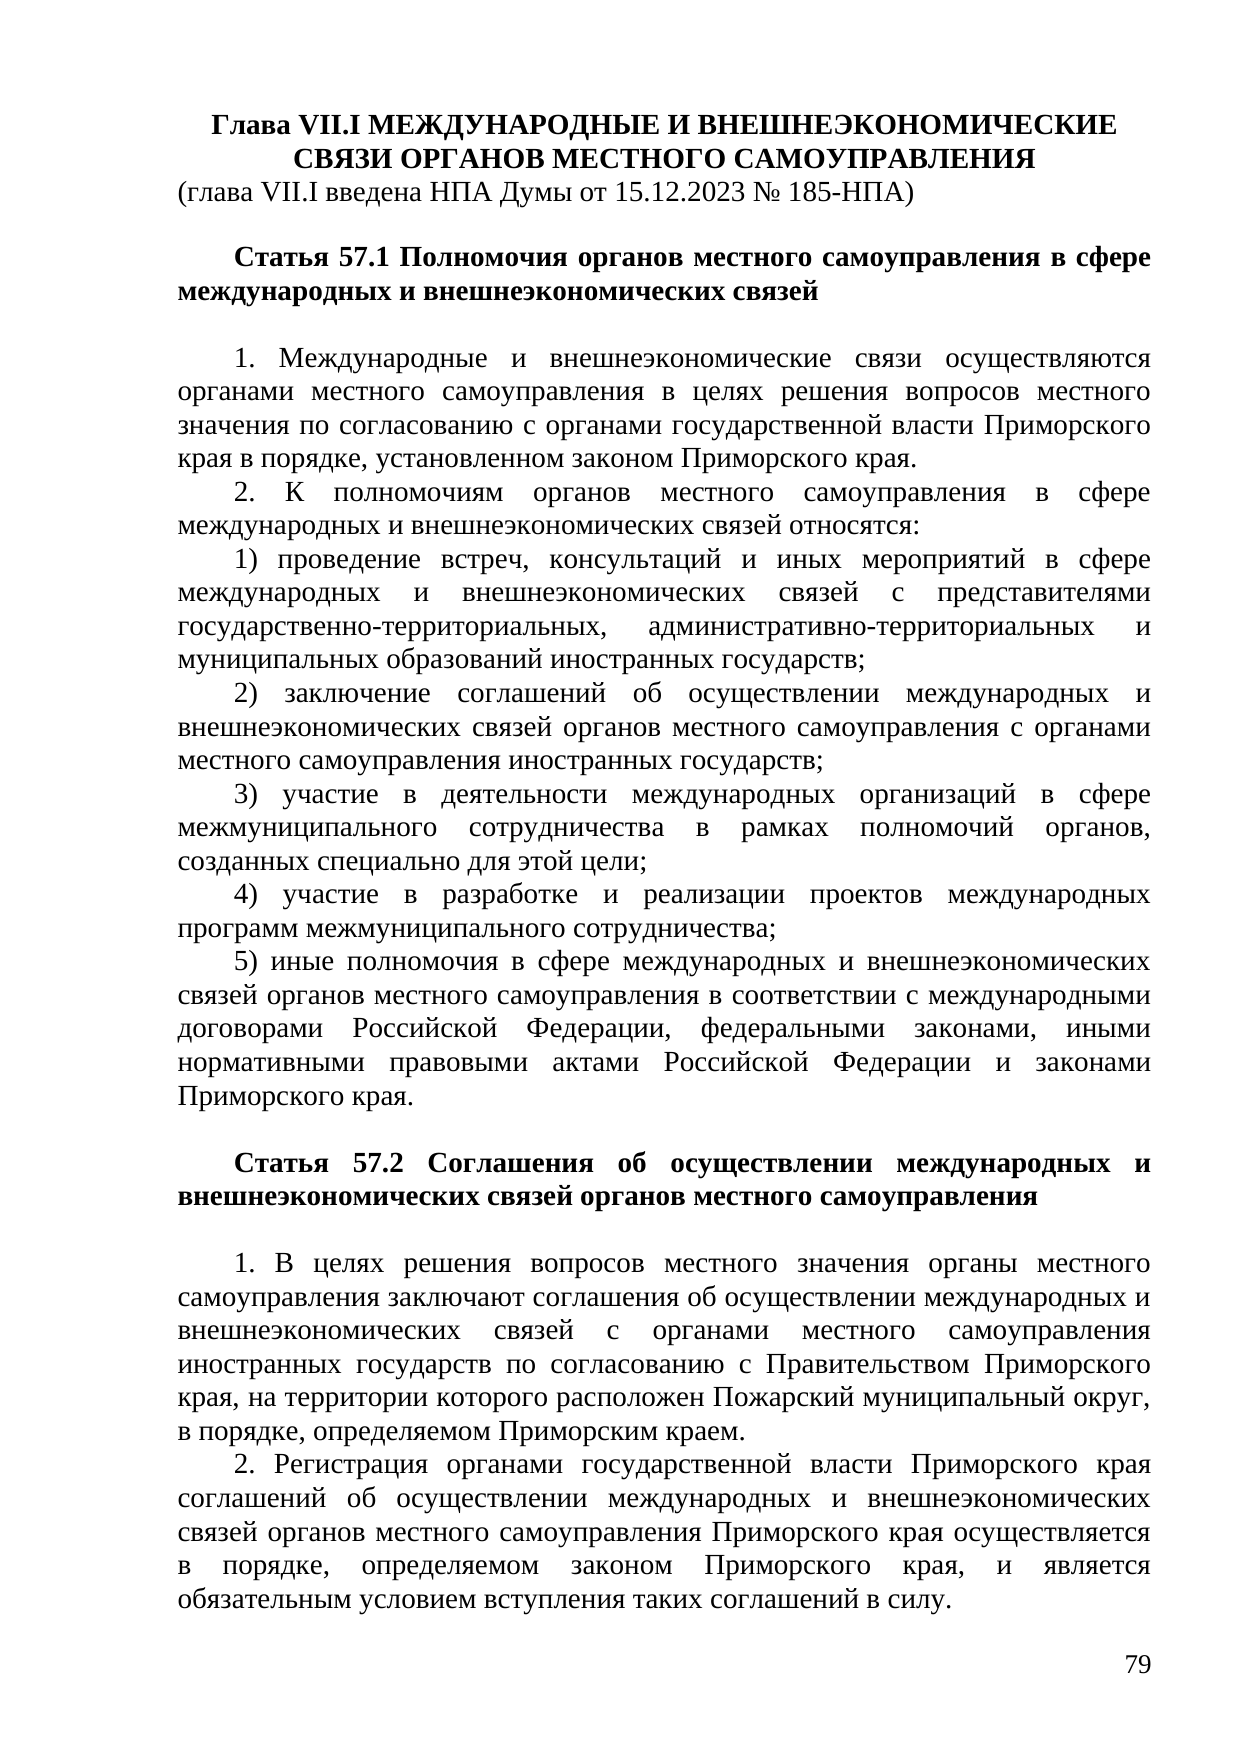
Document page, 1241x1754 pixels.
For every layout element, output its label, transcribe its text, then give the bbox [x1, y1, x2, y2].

text 4) участие в разработке и реализации проектов международных программ межмуниципального сотрудничества; [177, 876, 1152, 943]
text 3) участие в деятельности международных организаций в сфере межмуниципального сотрудничества в рамках полномочий органов, созданных специально для этой цели; [177, 776, 1152, 876]
text (глава VII.I введена НПА Думы от 15.12.2023 № 185-НПА) [177, 174, 1152, 208]
text 1. В целях решения вопросов местного значения органы местного самоуправления заключают соглашения об осуществлении международных и внешнеэкономических связей с органами местного самоуправления иностранных государств по согласованию с Правительством Приморского края, на территории которого расположен Пожарский муниципальный округ, в порядке, определяемом Приморским краем. [177, 1245, 1152, 1447]
text Статья 57.1 Полномочия органов местного самоуправления в сфере международных и внешнеэкономических связей [177, 239, 1152, 306]
text Статья 57.2 Соглашения об осуществлении международных и внешнеэкономических связей органов местного самоуправления [177, 1145, 1152, 1212]
text 2. Регистрация органами государственной власти Приморского края соглашений об осуществлении международных и внешнеэкономических связей органов местного самоуправления Приморского края осуществляется в порядке, определяемом законом Приморского края, и является обязательным условием вступления таких соглашений в силу. [177, 1447, 1152, 1614]
text 1. Международные и внешнеэкономические связи осуществляются органами местного самоуправления в целях решения вопросов местного значения по согласованию с органами государственной власти Приморского края в порядке, установленном законом Приморского края. [177, 340, 1152, 474]
text 2. К полномочиям органов местного самоуправления в сфере международных и внешнеэкономических связей относятся: [177, 474, 1152, 541]
text 5) иные полномочия в сфере международных и внешнеэкономических связей органов местного самоуправления в соответствии с международными договорами Российской Федерации, федеральными законами, иными нормативными правовыми актами Российской Федерации и законами Приморского края. [177, 943, 1152, 1111]
text Глава VII.I МЕЖДУНАРОДНЫЕ И ВНЕШНЕЭКОНОМИЧЕСКИЕ СВЯЗИ ОРГАНОВ МЕСТНОГО САМОУПРАВЛЕНИЯ [177, 107, 1152, 174]
text 1) проведение встреч, консультаций и иных мероприятий в сфере международных и внешнеэкономических связей с представителями государственно-территориальных, административно-территориальных и муниципальных образований иностранных государств; [177, 541, 1152, 675]
text 2) заключение соглашений об осуществлении международных и внешнеэкономических связей органов местного самоуправления с органами местного самоуправления иностранных государств; [177, 675, 1152, 776]
